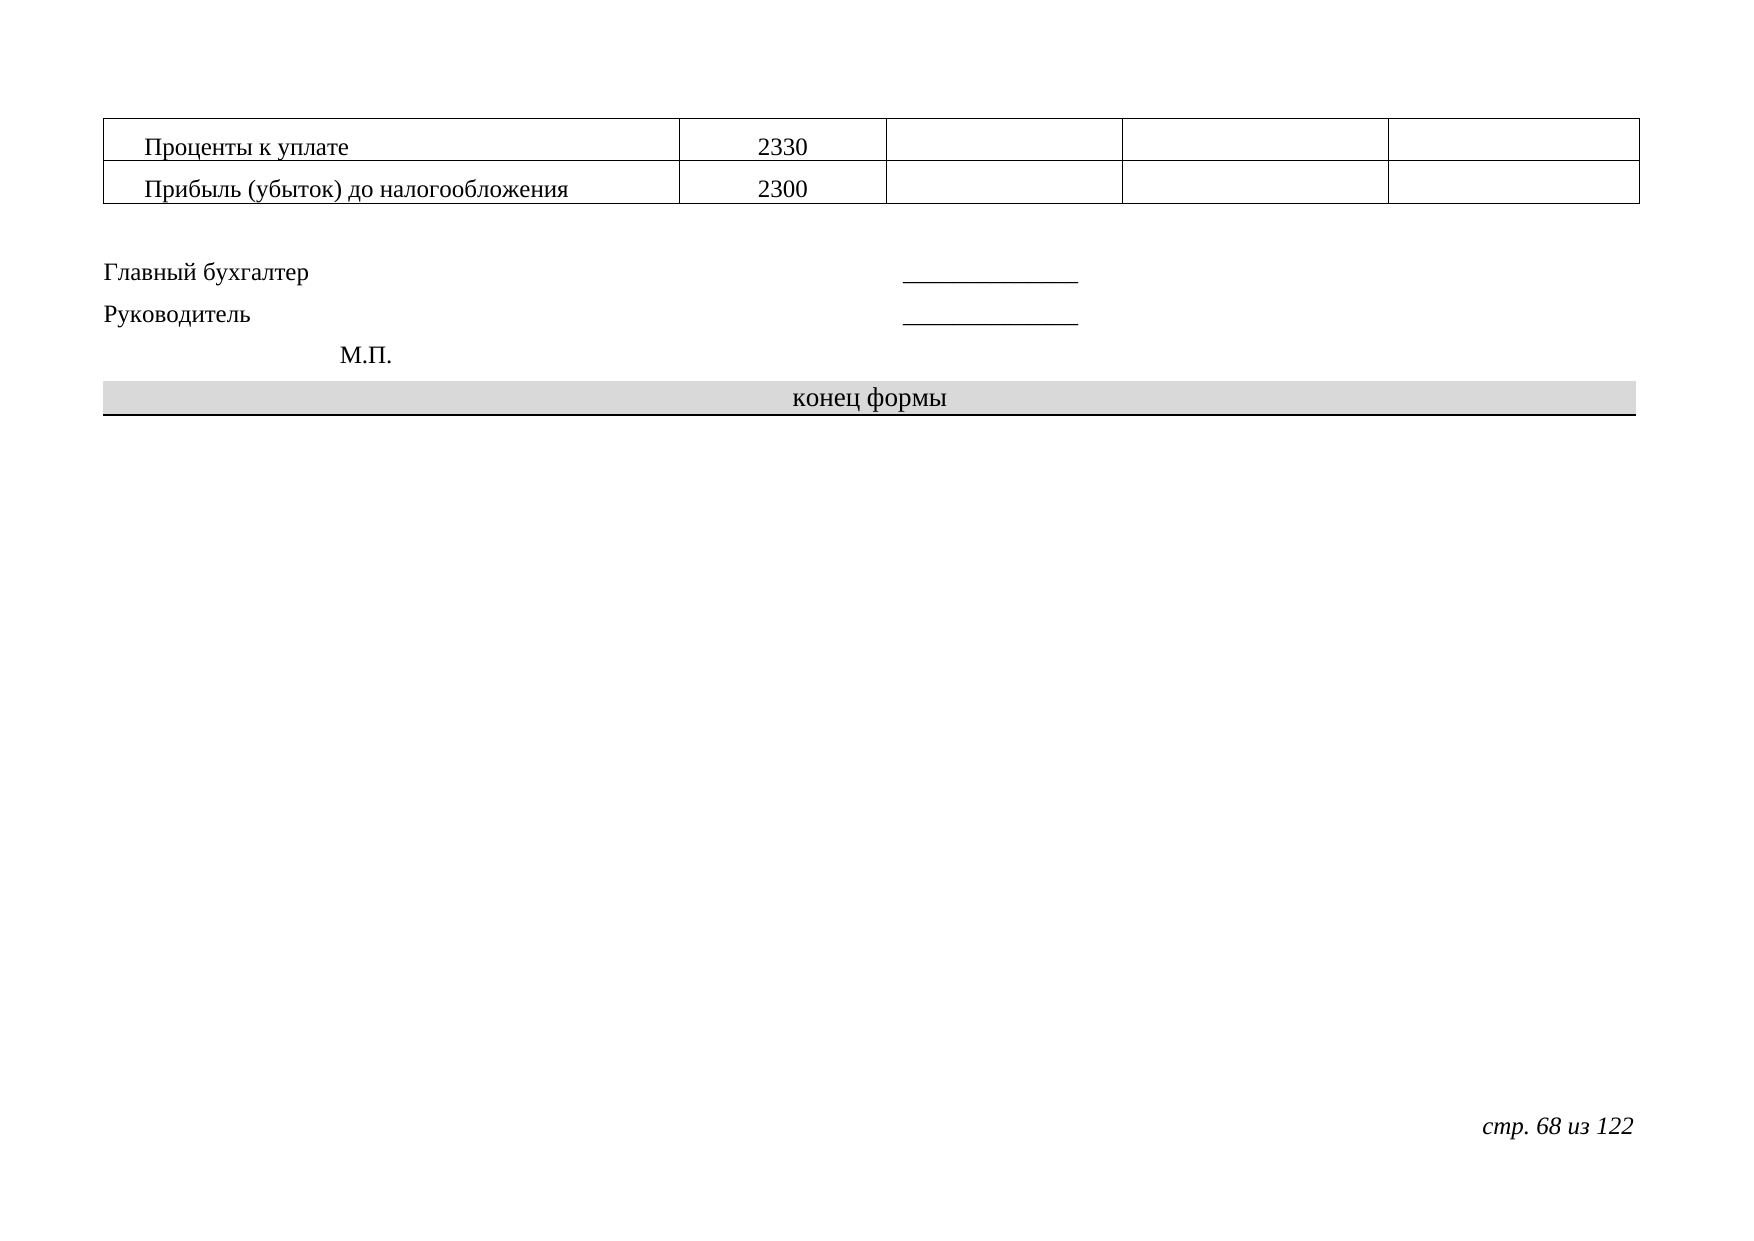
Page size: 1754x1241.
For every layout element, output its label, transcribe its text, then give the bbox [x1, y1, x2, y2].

text Руководитель ______________ [103, 299, 1636, 327]
table_cell Прибыль (убыток) до налогообложения [104, 161, 679, 203]
table_cell [1123, 161, 1388, 203]
table_cell [1123, 119, 1388, 160]
table_cell [1389, 119, 1639, 160]
table_cell [1389, 161, 1639, 203]
table_cell [887, 161, 1122, 203]
table_cell [887, 119, 1122, 160]
text М.П. [339, 340, 1636, 369]
table_cell Проценты к уплате [104, 119, 679, 160]
text Главный бухгалтер ______________ [103, 257, 1636, 286]
table_cell 2330 [680, 119, 886, 160]
table_cell 2300 [680, 161, 886, 203]
text конец формы [103, 381, 1636, 414]
